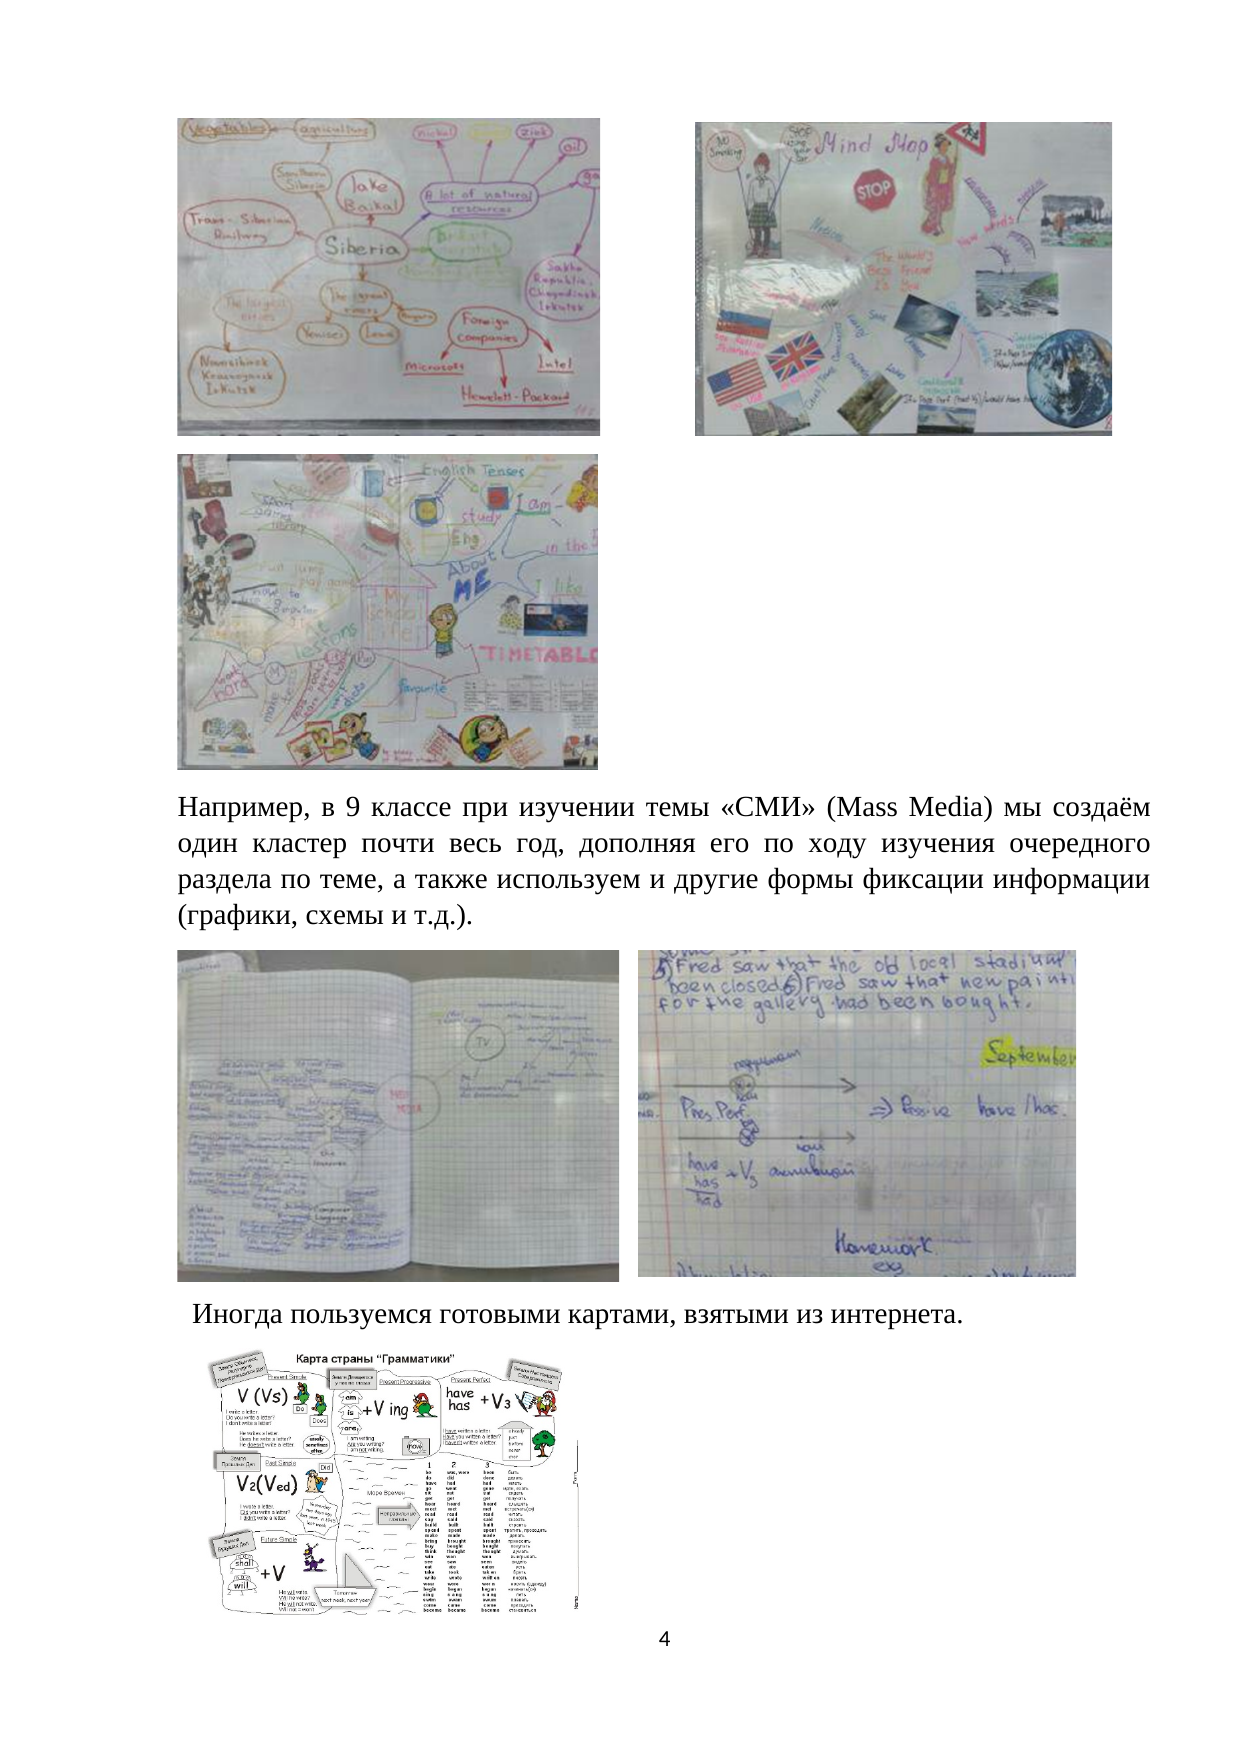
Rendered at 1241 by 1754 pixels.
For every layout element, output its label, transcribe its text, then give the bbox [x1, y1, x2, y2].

text Например, в 9 классе при изучении темы «СМИ» (Mass Media) мы создаём один кластер почти весь год, дополняя его по ходу изучения очередного раздела по теме, а также используем и другие формы фиксации информации (графики, схемы и т.д.). [177, 789, 1152, 931]
picture [177, 454, 598, 770]
text Иногда пользуемся готовыми картами, взятыми из интернета. [177, 1296, 1152, 1329]
picture [638, 950, 1077, 1277]
picture [695, 122, 1113, 436]
picture [177, 950, 620, 1282]
picture [177, 118, 601, 436]
picture [206, 1348, 579, 1615]
